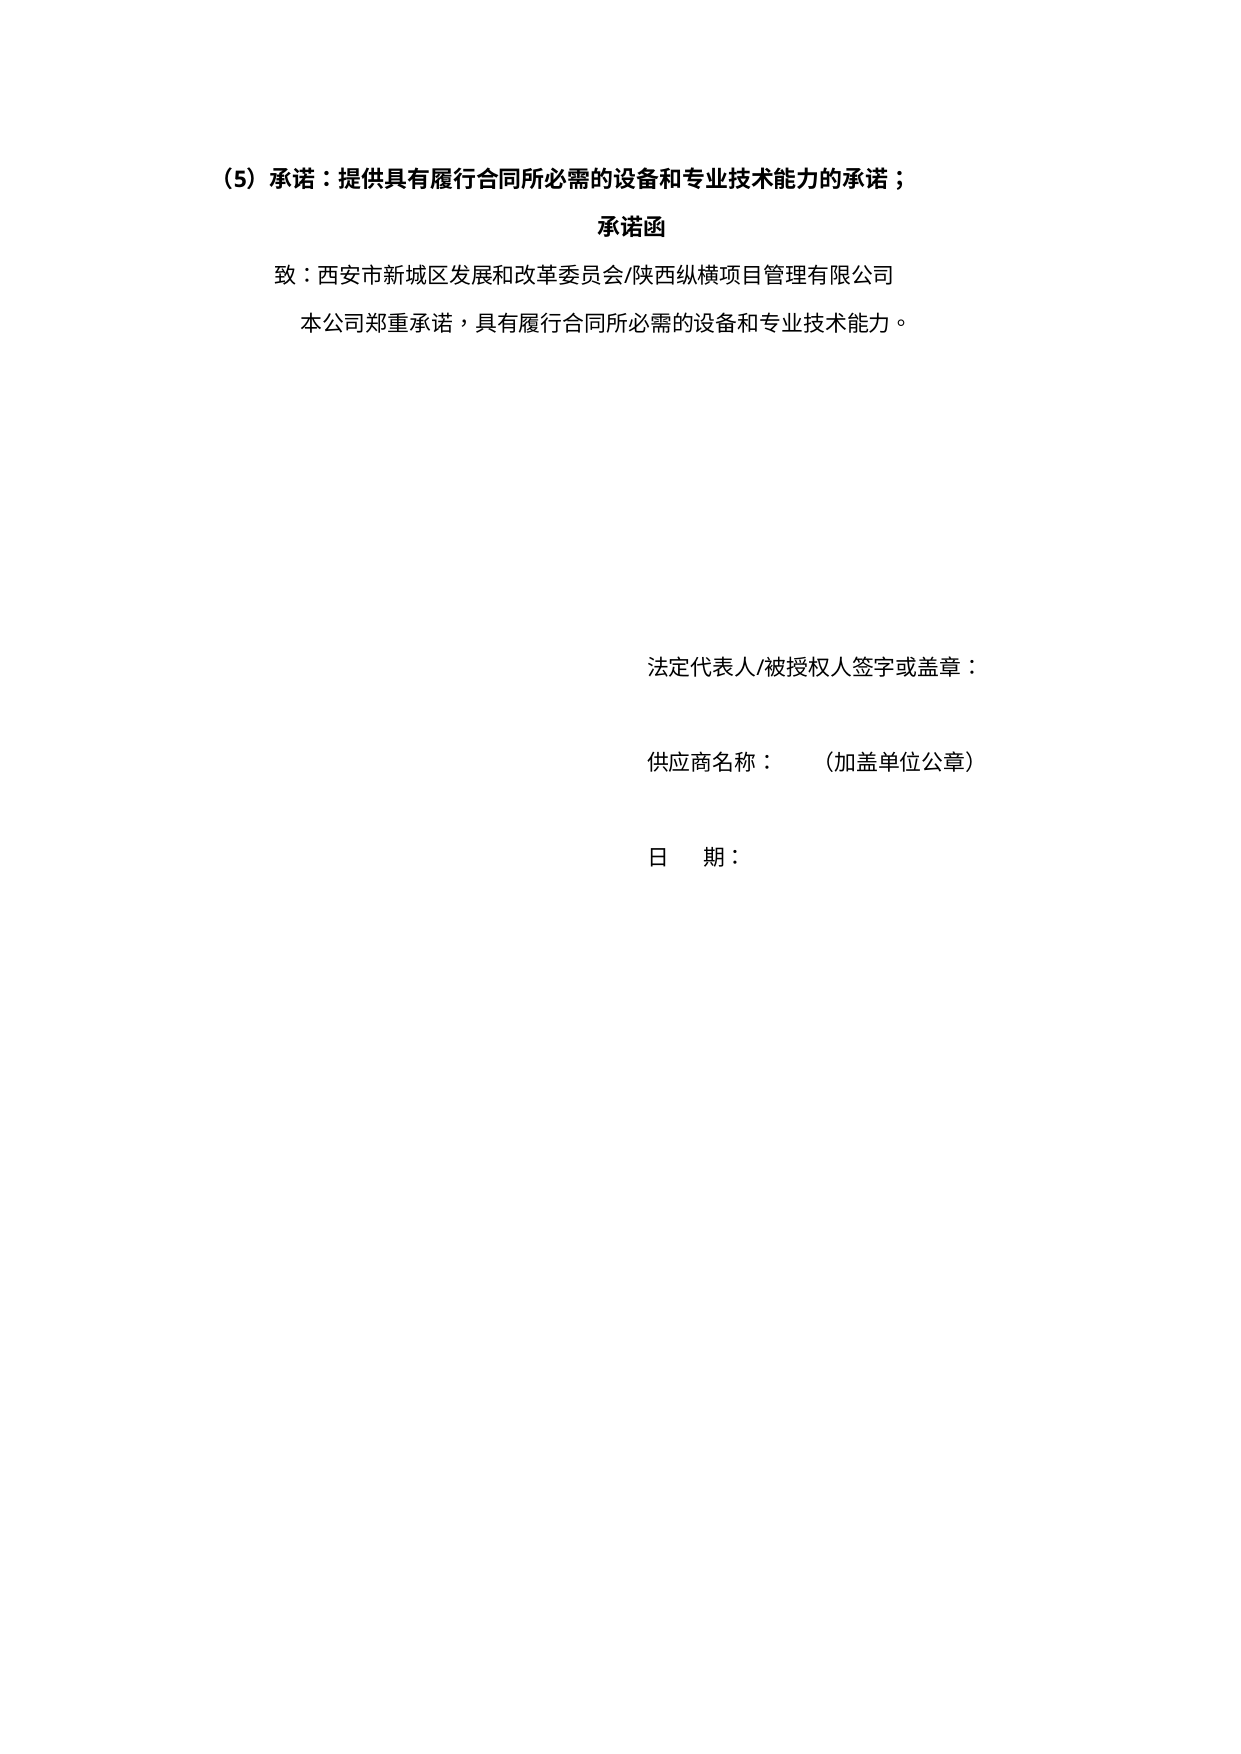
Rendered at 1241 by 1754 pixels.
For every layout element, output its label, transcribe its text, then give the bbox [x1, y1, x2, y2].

text 致：西安市新城区发展和改革委员会/陕西纵横项目管理有限公司 [233, 258, 1053, 291]
text 承诺函 [187, 210, 1053, 243]
text 日 期： [187, 840, 1053, 873]
text 法定代表人/被授权人签字或盖章： [187, 651, 1053, 683]
text 供应商名称： （加盖单位公章） [187, 746, 1053, 778]
text 本公司郑重承诺，具有履行合同所必需的设备和专业技术能力。 [213, 307, 1053, 339]
text （5）承诺：提供具有履行合同所必需的设备和专业技术能力的承诺； [187, 162, 1053, 194]
